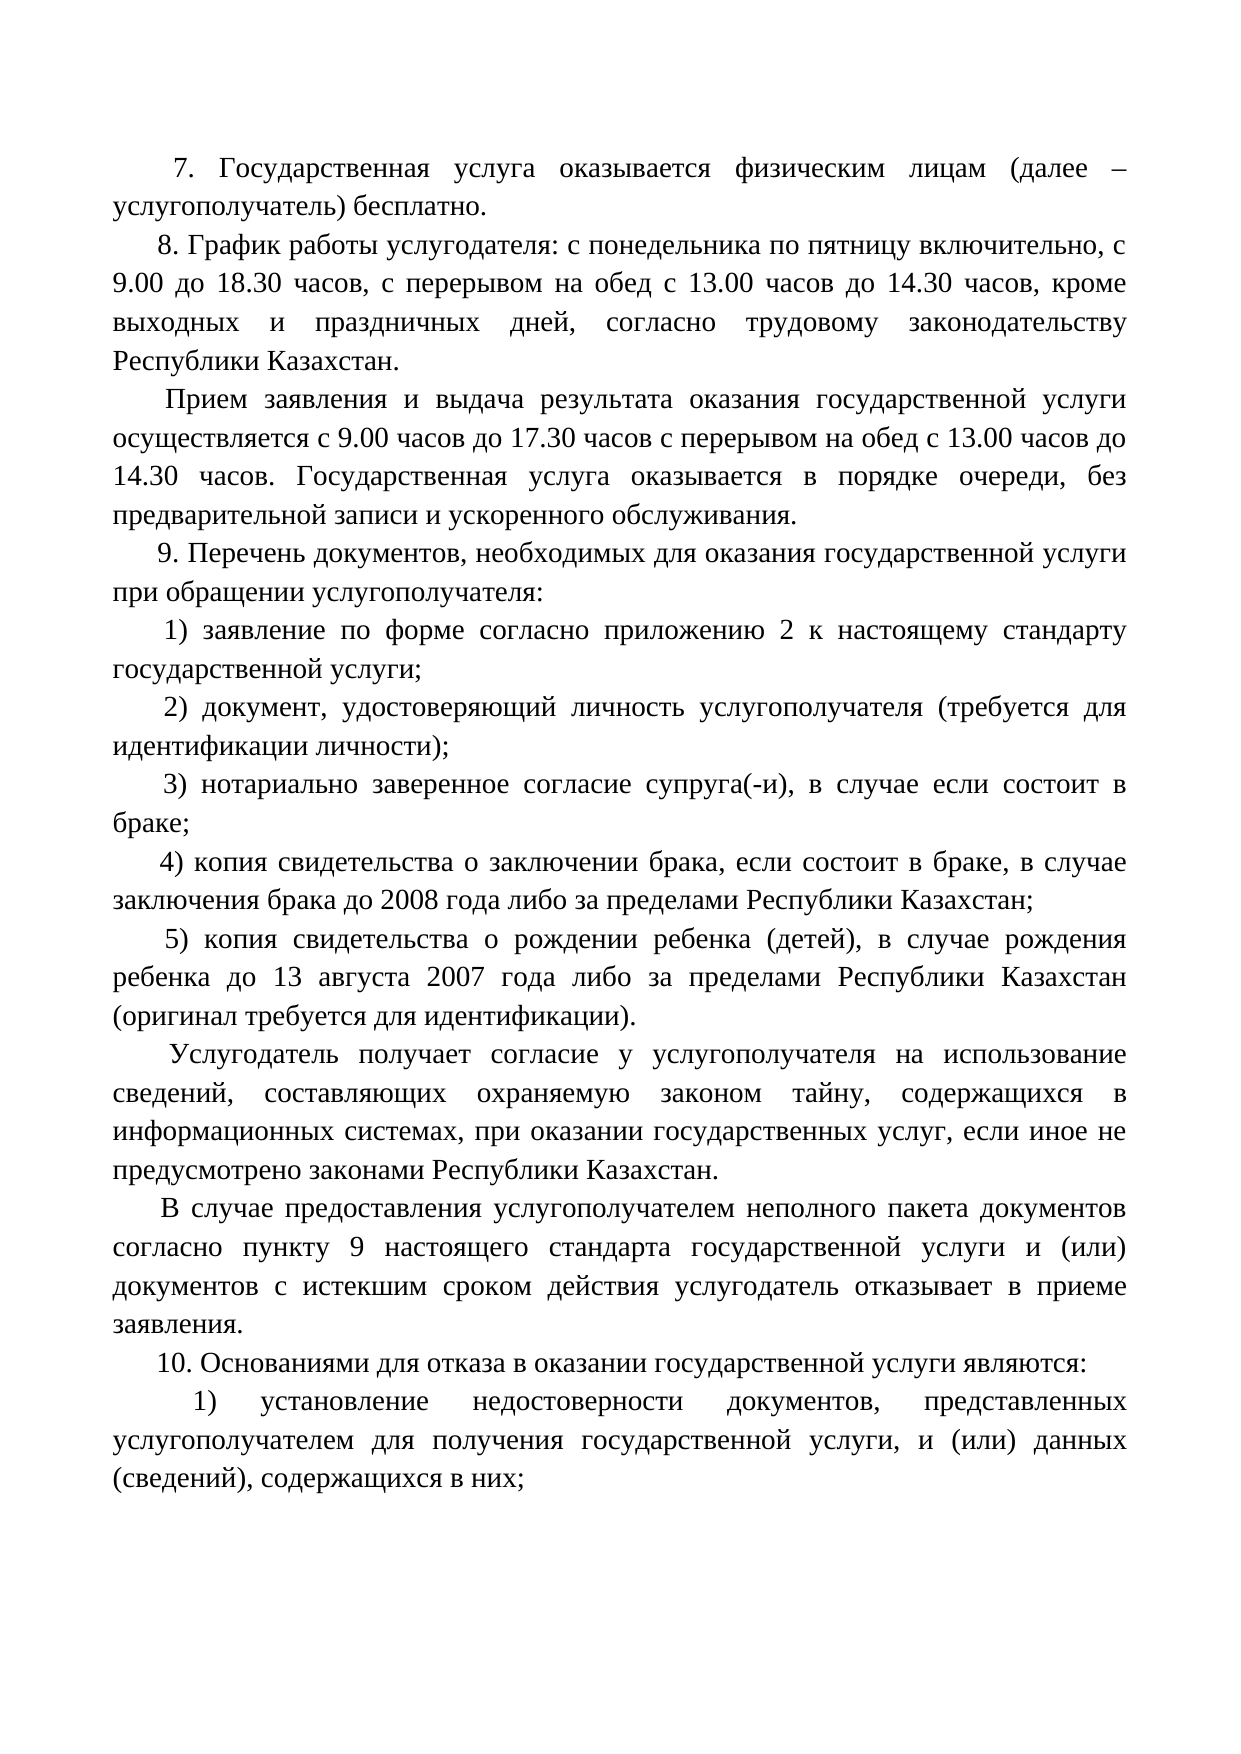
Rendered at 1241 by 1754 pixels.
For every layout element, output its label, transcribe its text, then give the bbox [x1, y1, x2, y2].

text 2) документ, удостоверяющий личность услугополучателя (требуется для идентификации личности); [112, 689, 1128, 762]
text 5) копия свидетельства о рождении ребенка (детей), в случае рождения ребенка до 13 августа 2007 года либо за пределами Республики Казахстан (оригинал требуется для идентификации). [112, 921, 1128, 1031]
text 7. Государственная услуга оказывается физическим лицам (далее – услугополучатель) бесплатно. [112, 150, 1128, 222]
text Услугодатель получает согласие у услугополучателя на использование сведений, составляющих охраняемую законом тайну, содержащихся в информационных системах, при оказании государственных услуг, если иное не предусмотрено законами Республики Казахстан. [112, 1036, 1128, 1186]
text 10. Основаниями для отказа в оказании государственной услуги являются: [112, 1345, 1128, 1378]
text Прием заявления и выдача результата оказания государственной услуги осуществляется с 9.00 часов до 17.30 часов с перерывом на обед с 13.00 часов до 14.30 часов. Государственная услуга оказывается в порядке очереди, без предварительной записи и ускоренного обслуживания. [112, 381, 1128, 530]
text 1) заявление по форме согласно приложению 2 к настоящему стандарту государственной услуги; [112, 612, 1128, 684]
text 9. Перечень документов, необходимых для оказания государственной услуги при обращении услугополучателя: [112, 535, 1128, 607]
text 1) установление недостоверности документов, представленных услугополучателем для получения государственной услуги, и (или) данных (сведений), содержащихся в них; [112, 1383, 1128, 1494]
text 8. График работы услугодателя: с понедельника по пятницу включительно, с 9.00 до 18.30 часов, с перерывом на обед с 13.00 часов до 14.30 часов, кроме выходных и праздничных дней, согласно трудовому законодательству Республики Казахстан. [112, 227, 1128, 376]
text В случае предоставления услугополучателем неполного пакета документов согласно пункту 9 настоящего стандарта государственной услуги и (или) документов с истекшим сроком действия услугодатель отказывает в приеме заявления. [112, 1191, 1128, 1340]
text 3) нотариально заверенное согласие супруга(-и), в случае если состоит в браке; [112, 767, 1128, 839]
text 4) копия свидетельства о заключении брака, если состоит в браке, в случае заключения брака до 2008 года либо за пределами Республики Казахстан; [112, 844, 1128, 916]
